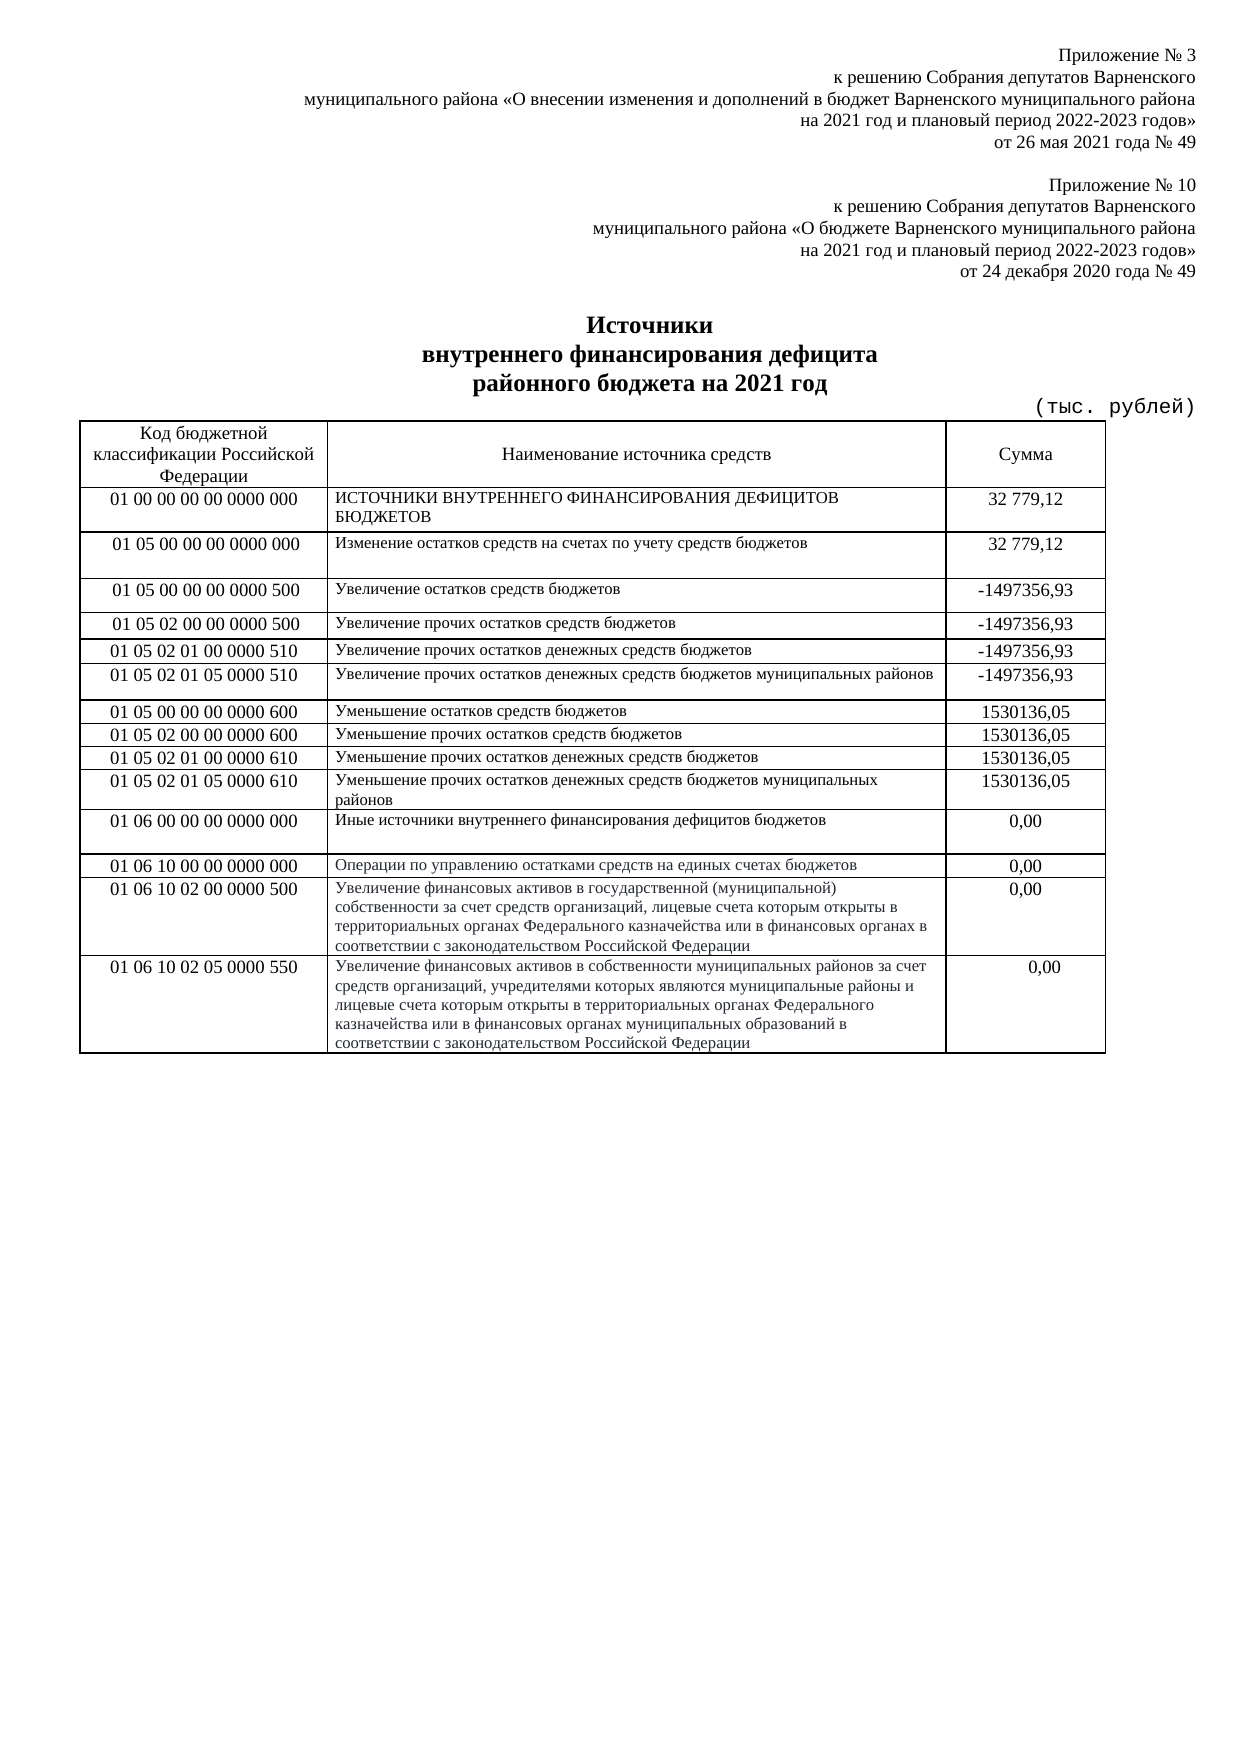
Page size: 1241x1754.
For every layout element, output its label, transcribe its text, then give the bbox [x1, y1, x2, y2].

text муниципального района «О бюджете Варненского муниципального района [103, 217, 1196, 238]
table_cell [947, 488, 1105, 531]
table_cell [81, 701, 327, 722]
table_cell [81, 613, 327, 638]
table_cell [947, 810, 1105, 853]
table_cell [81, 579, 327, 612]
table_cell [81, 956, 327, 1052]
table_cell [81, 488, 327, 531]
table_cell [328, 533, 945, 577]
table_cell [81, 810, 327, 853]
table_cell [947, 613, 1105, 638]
text на 2021 год и плановый период 2022-2023 годов» [103, 238, 1196, 260]
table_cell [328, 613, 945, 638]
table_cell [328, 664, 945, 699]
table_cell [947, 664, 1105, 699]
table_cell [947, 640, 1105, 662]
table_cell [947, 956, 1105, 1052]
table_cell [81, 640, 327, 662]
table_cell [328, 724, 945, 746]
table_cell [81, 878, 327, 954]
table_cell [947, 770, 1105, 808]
title Источники [103, 310, 1196, 339]
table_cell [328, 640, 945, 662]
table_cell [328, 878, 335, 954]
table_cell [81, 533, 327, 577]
text на 2021 год и плановый период 2022-2023 годов» [103, 109, 1196, 131]
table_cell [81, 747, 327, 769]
title внутреннего финансирования дефицита [103, 339, 1196, 368]
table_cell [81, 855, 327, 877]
text Приложение № 3 [103, 44, 1196, 66]
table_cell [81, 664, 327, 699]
text (тыс. рублей) [103, 397, 1196, 420]
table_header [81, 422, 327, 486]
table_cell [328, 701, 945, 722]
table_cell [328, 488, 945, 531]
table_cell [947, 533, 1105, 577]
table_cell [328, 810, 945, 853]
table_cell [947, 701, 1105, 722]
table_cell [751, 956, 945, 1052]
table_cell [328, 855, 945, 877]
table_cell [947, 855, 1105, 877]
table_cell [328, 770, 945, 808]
text муниципального района «О внесении изменения и дополнений в бюджет Варненского муниципального района [103, 87, 1196, 109]
text от 24 декабря 2020 года № 49 [103, 260, 1196, 282]
text к решению Собрания депутатов Варненского [103, 66, 1196, 87]
text от 26 мая 2021 года № 49 [103, 131, 1196, 152]
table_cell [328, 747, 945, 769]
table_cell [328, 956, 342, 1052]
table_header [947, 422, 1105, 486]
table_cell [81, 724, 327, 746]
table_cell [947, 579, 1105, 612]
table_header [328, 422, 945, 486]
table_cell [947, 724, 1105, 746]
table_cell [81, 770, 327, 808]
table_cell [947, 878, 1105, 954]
text к решению Собрания депутатов Варненского [103, 195, 1196, 217]
text Приложение № 10 [103, 174, 1196, 195]
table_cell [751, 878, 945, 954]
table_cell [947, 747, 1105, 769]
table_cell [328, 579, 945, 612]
title районного бюджета на 2021 год [103, 368, 1196, 397]
